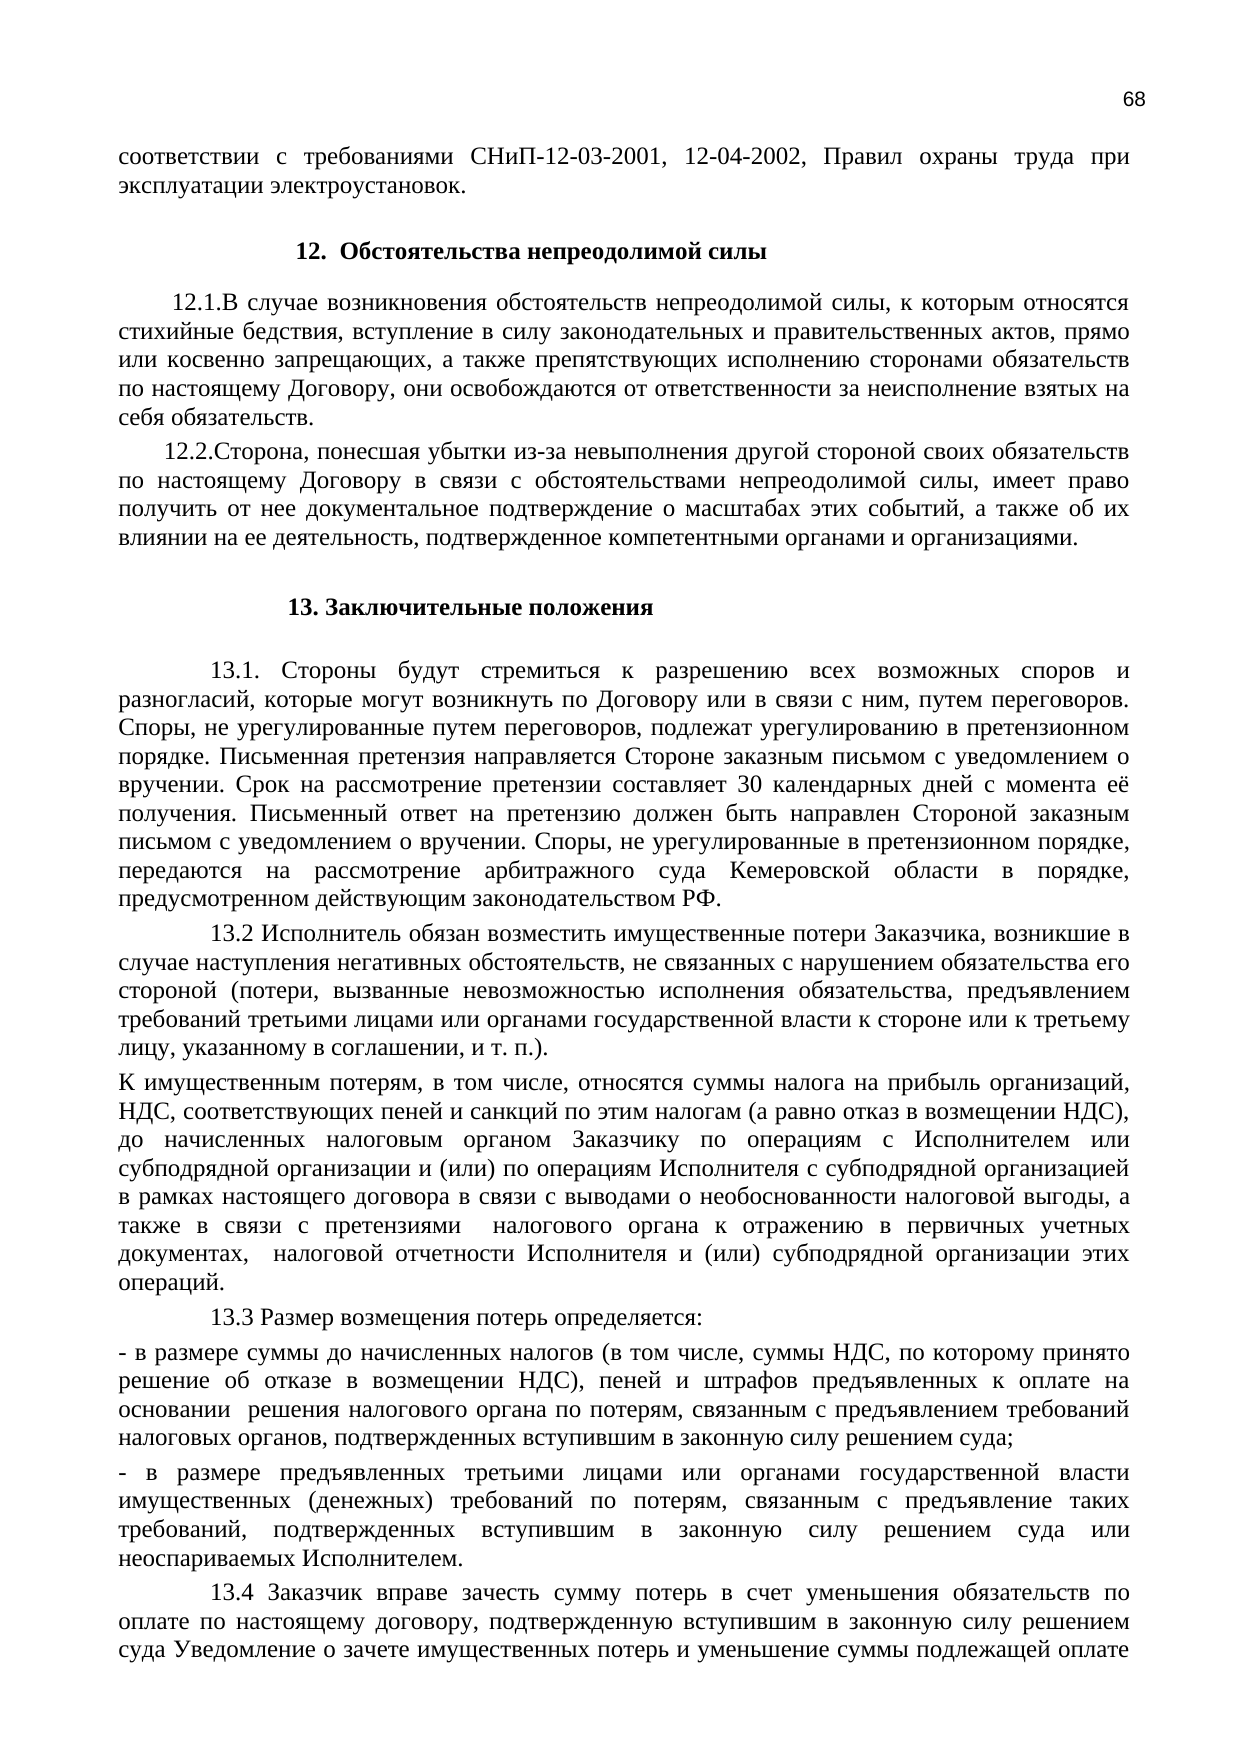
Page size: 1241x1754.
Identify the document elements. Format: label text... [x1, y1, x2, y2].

text - в размере суммы до начисленных налогов (в том числе, суммы НДС, по которому принято решение об отказе в возмещении НДС), пеней и штрафов предъявленных к оплате на основании решения налогового органа по потерям, связанным с предъявлением требований налоговых органов, подтвержденных вступившим в законную силу решением суда; [118, 1337, 1131, 1451]
list Обстоятельства непреодолимой силы [295, 240, 1131, 264]
text 13.3 Размер возмещения потерь определяется: [118, 1302, 1131, 1331]
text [118, 1578, 1131, 1664]
text К имущественным потерям, в том числе, относятся суммы налога на прибыль организаций, НДС, соответствующих пеней и санкций по этим налогам (а равно отказ в возмещении НДС), до начисленных налоговым органом Заказчику по операциям с Исполнителем или субподрядной организации и (или) по операциям Исполнителя с субподрядной организацией в рамках настоящего договора в связи с выводами о необоснованности налоговой выгоды, а также в связи с претензиями налогового органа к отражению в первичных учетных документах, налоговой отчетности Исполнителя и (или) субподрядной организации этих операций. [118, 1068, 1131, 1296]
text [118, 142, 1131, 199]
text 13.1. Стороны будут стремиться к разрешению всех возможных споров и разногласий, которые могут возникнуть по Договору или в связи с ним, путем переговоров. Споры, не урегулированные путем переговоров, подлежат урегулированию в претензионном порядке. Письменная претензия направляется Стороне заказным письмом с уведомлением о вручении. Срок на рассмотрение претензии составляет 30 календарных дней с момента её получения. Письменный ответ на претензию должен быть направлен Стороной заказным письмом с уведомлением о вручении. Споры, не урегулированные в претензионном порядке, передаются на рассмотрение арбитражного суда Кемеровской области в порядке, предусмотренном действующим законодательством РФ. [118, 656, 1131, 913]
text 12.1.В случае возникновения обстоятельств непреодолимой силы, к которым относятся стихийные бедствия, вступление в силу законодательных и правительственных актов, прямо или косвенно запрещающих, а также препятствующих исполнению сторонами обязательств по настоящему Договору, они освобождаются от ответственности за неисполнение взятых на себя обязательств. [118, 288, 1131, 431]
text 12.2.Сторона, понесшая убытки из-за невыполнения другой стороной своих обязательств по настоящему Договору в связи с обстоятельствами непреодолимой силы, имеет право получить от нее документальное подтверждение о масштабах этих событий, а также об их влиянии на ее деятельность, подтвержденное компетентными органами и организациями. [118, 437, 1131, 551]
text 13.2 Исполнитель обязан возместить имущественные потери Заказчика, возникшие в случае наступления негативных обстоятельств, не связанных с нарушением обязательства его стороной (потери, вызванные невозможностью исполнения обязательства, предъявлением требований третьими лицами или органами государственной власти к стороне или к третьему лицу, указанному в соглашении, и т. п.). [118, 919, 1131, 1062]
text - в размере предъявленных третьими лицами или органами государственной власти имущественных (денежных) требований по потерям, связанным с предъявление таких требований, подтвержденных вступившим в законную силу решением суда или неоспариваемых Исполнителем. [118, 1458, 1131, 1572]
list Заключительные положения [287, 592, 1131, 621]
